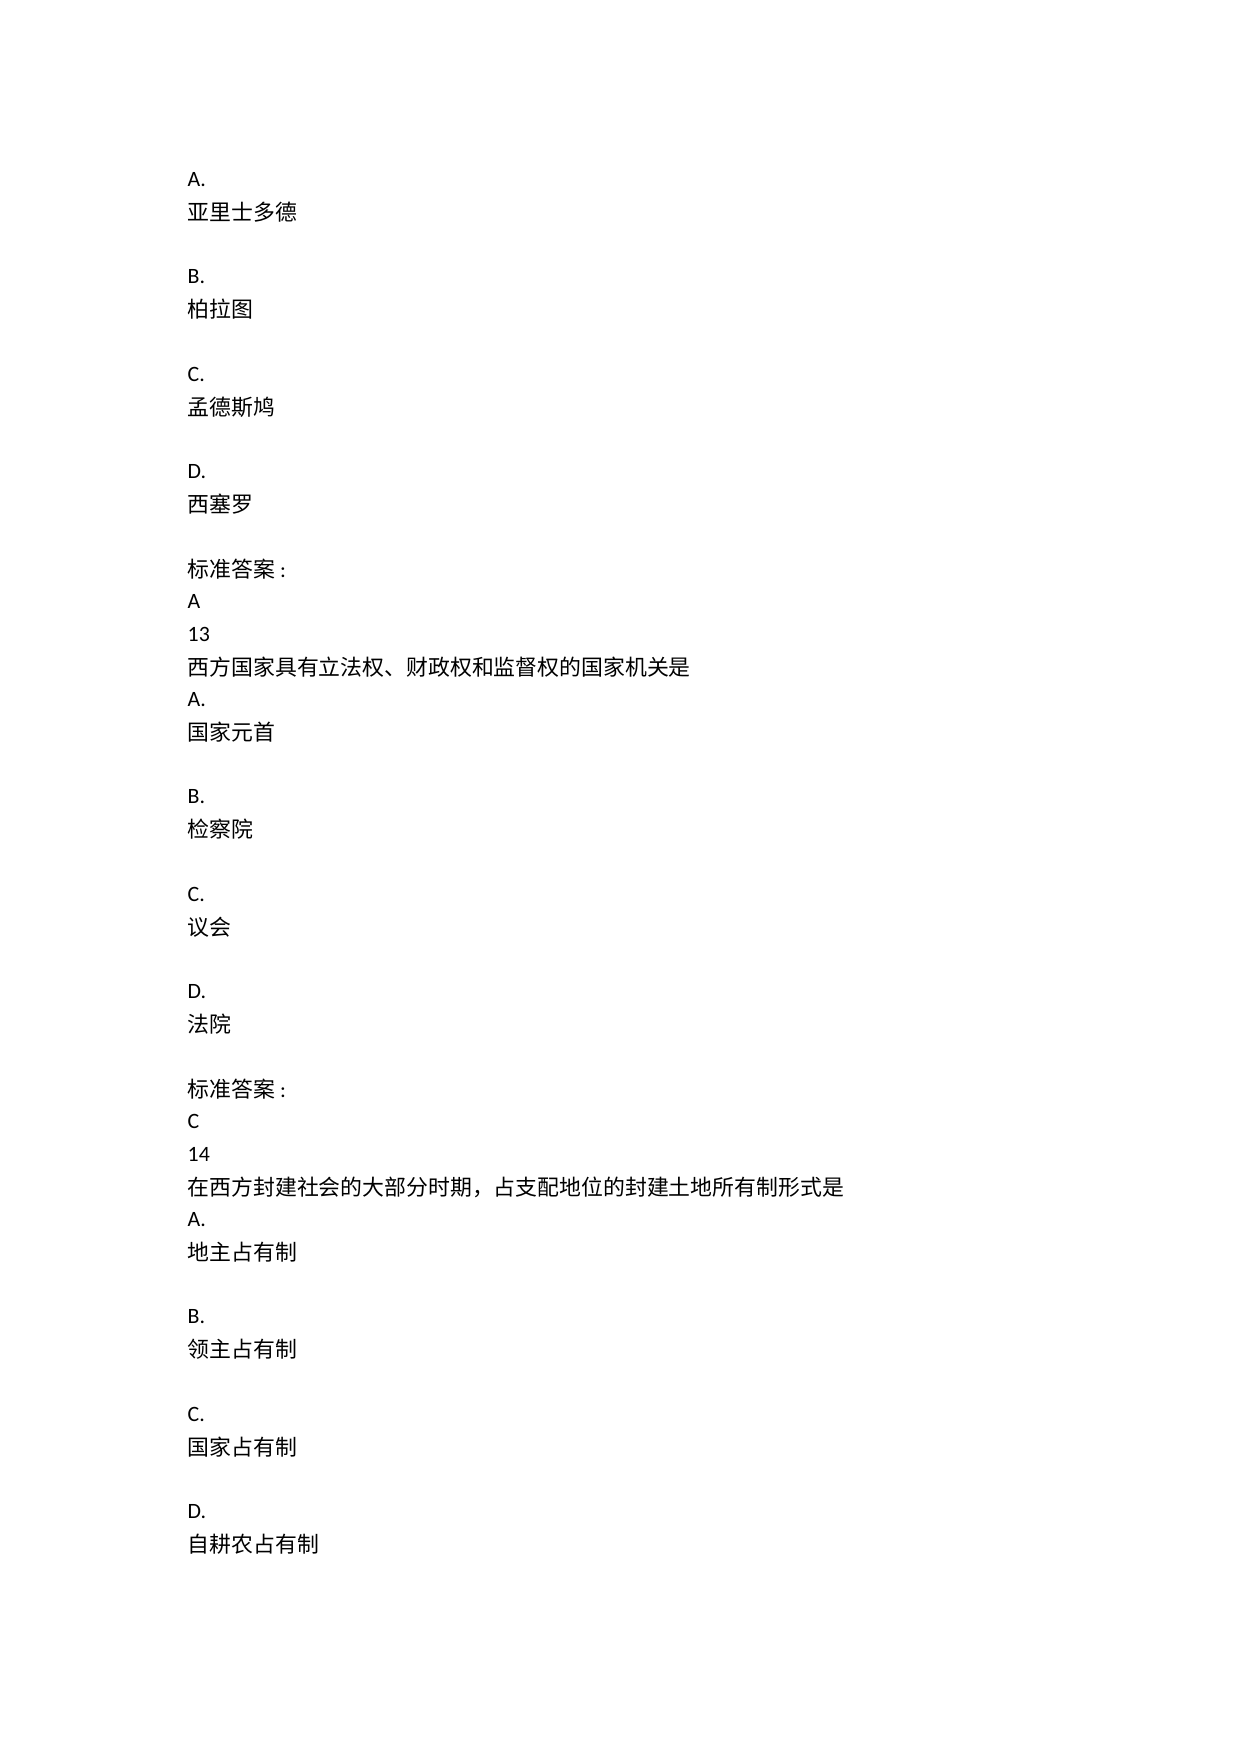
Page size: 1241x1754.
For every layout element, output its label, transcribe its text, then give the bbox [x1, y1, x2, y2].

text 领主占有制 [187, 1332, 1053, 1364]
text A [187, 584, 1053, 617]
text A. [187, 1202, 1053, 1234]
text 西塞罗 [187, 487, 1053, 519]
text 国家占有制 [187, 1429, 1053, 1462]
text 亚里士多德 [187, 194, 1053, 227]
text 地主占有制 [187, 1234, 1053, 1267]
text 西方国家具有立法权、财政权和监督权的国家机关是 [187, 649, 1053, 682]
text C. [187, 877, 1053, 909]
text 标准答案 : [187, 1072, 1053, 1104]
text A. [187, 682, 1053, 714]
text 自耕农占有制 [187, 1527, 1053, 1559]
text D. [187, 974, 1053, 1007]
text C [187, 1104, 1053, 1137]
text 柏拉图 [187, 292, 1053, 324]
text 法院 [187, 1007, 1053, 1039]
text 国家元首 [187, 714, 1053, 747]
text A. [187, 162, 1053, 194]
text 标准答案 : [187, 552, 1053, 584]
text 孟德斯鸠 [187, 389, 1053, 422]
text D. [187, 1494, 1053, 1527]
text B. [187, 259, 1053, 292]
text B. [187, 1299, 1053, 1332]
text B. [187, 779, 1053, 812]
text 14 [187, 1137, 1053, 1169]
text C. [187, 357, 1053, 389]
text D. [187, 454, 1053, 487]
text 13 [187, 617, 1053, 649]
text C. [187, 1397, 1053, 1429]
text 议会 [187, 909, 1053, 942]
text 在西方封建社会的大部分时期，占支配地位的封建土地所有制形式是 [187, 1169, 1053, 1202]
text 检察院 [187, 812, 1053, 844]
